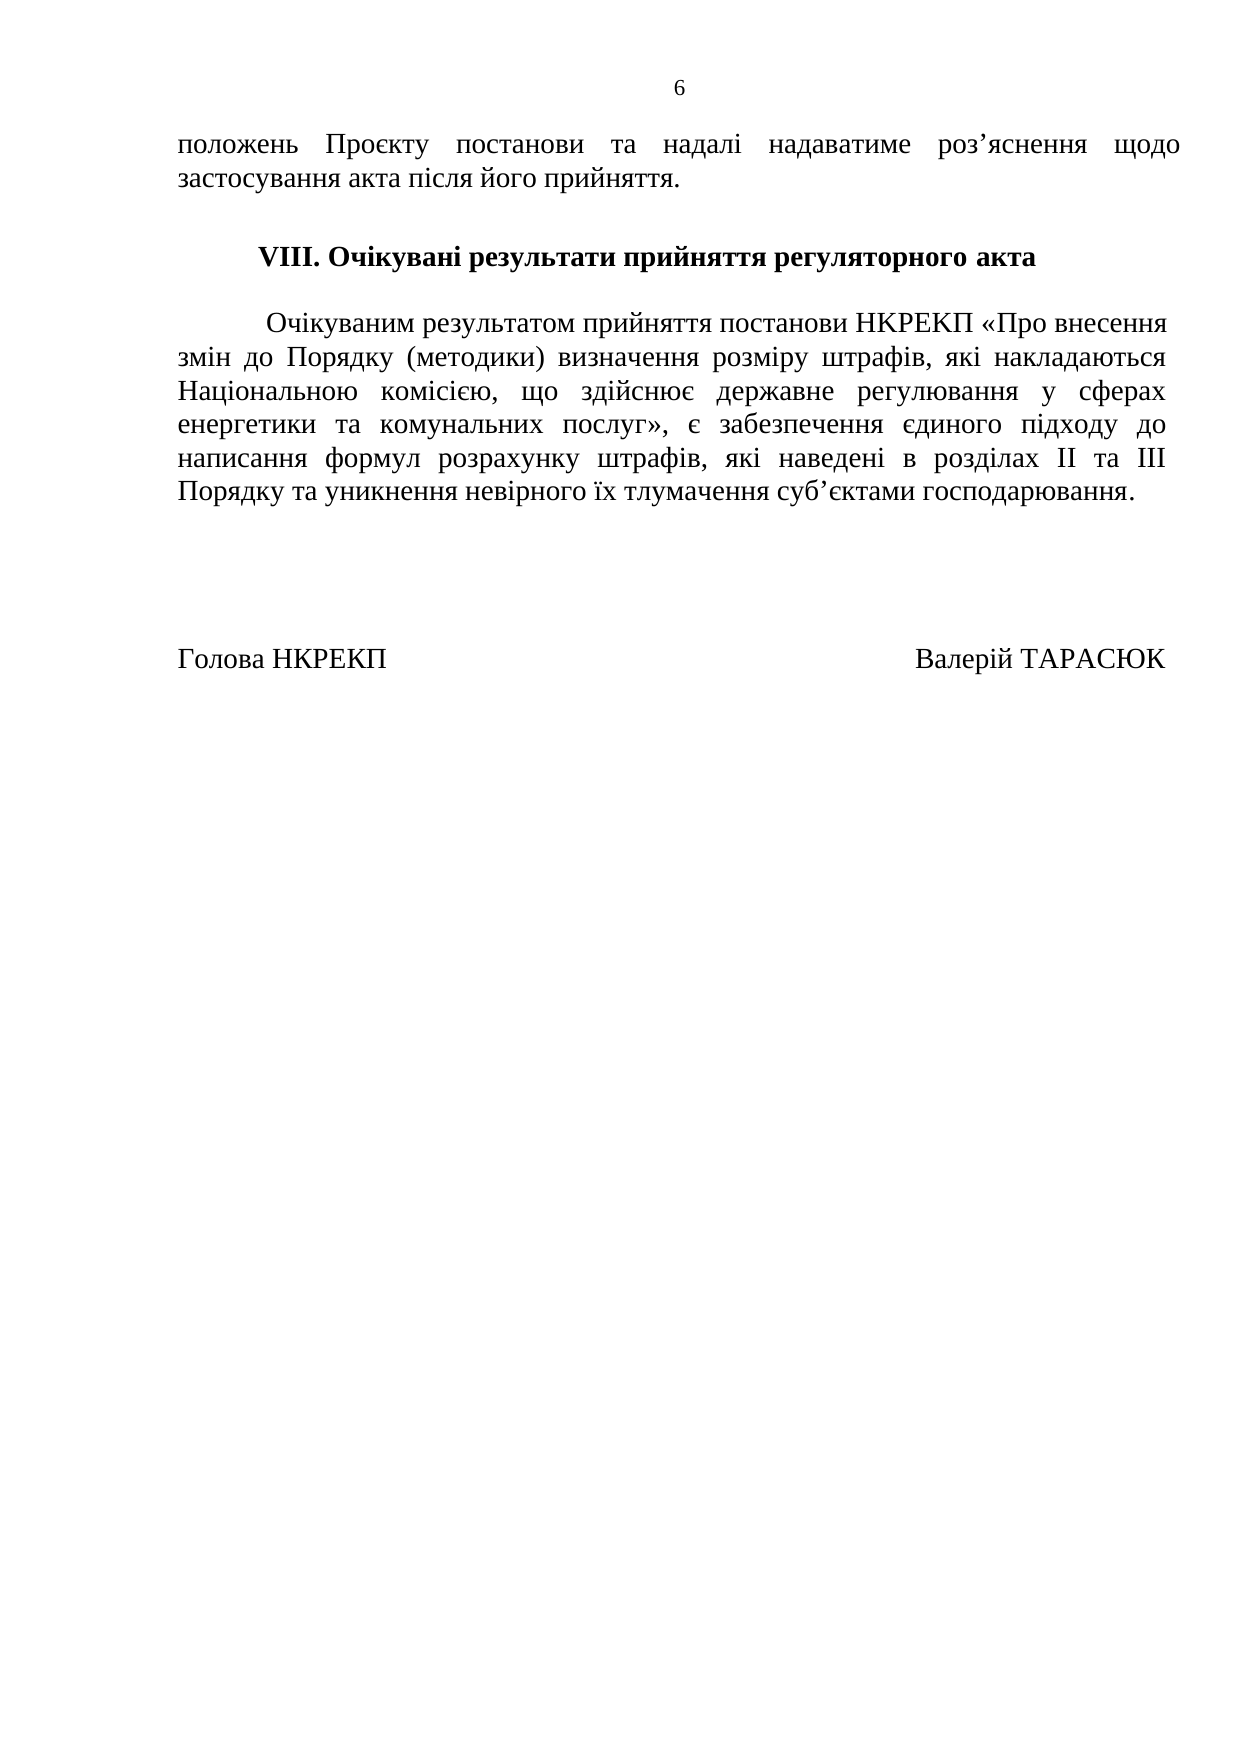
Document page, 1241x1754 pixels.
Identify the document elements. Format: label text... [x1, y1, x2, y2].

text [177, 127, 1181, 194]
subtitle Очікувані результати прийняття регуляторного акта [258, 239, 1181, 273]
text Голова НКРЕКП Валерій ТАРАСЮК [177, 641, 1167, 674]
text Очікуваним результатом прийняття постанови HKPEKП «Про внесення змін до Порядку (методики) визначення розміру штрафів, які накладаються Національною комісією, що здійснює державне регулювання у сферах енергетики та комунальних послуг», є забезпечення єдиного підходу до написання формул розрахунку штрафів, які наведені в розділах II та III Порядку та уникнення невірного їх тлумачення сyб’єктами господарювання. [177, 306, 1167, 507]
